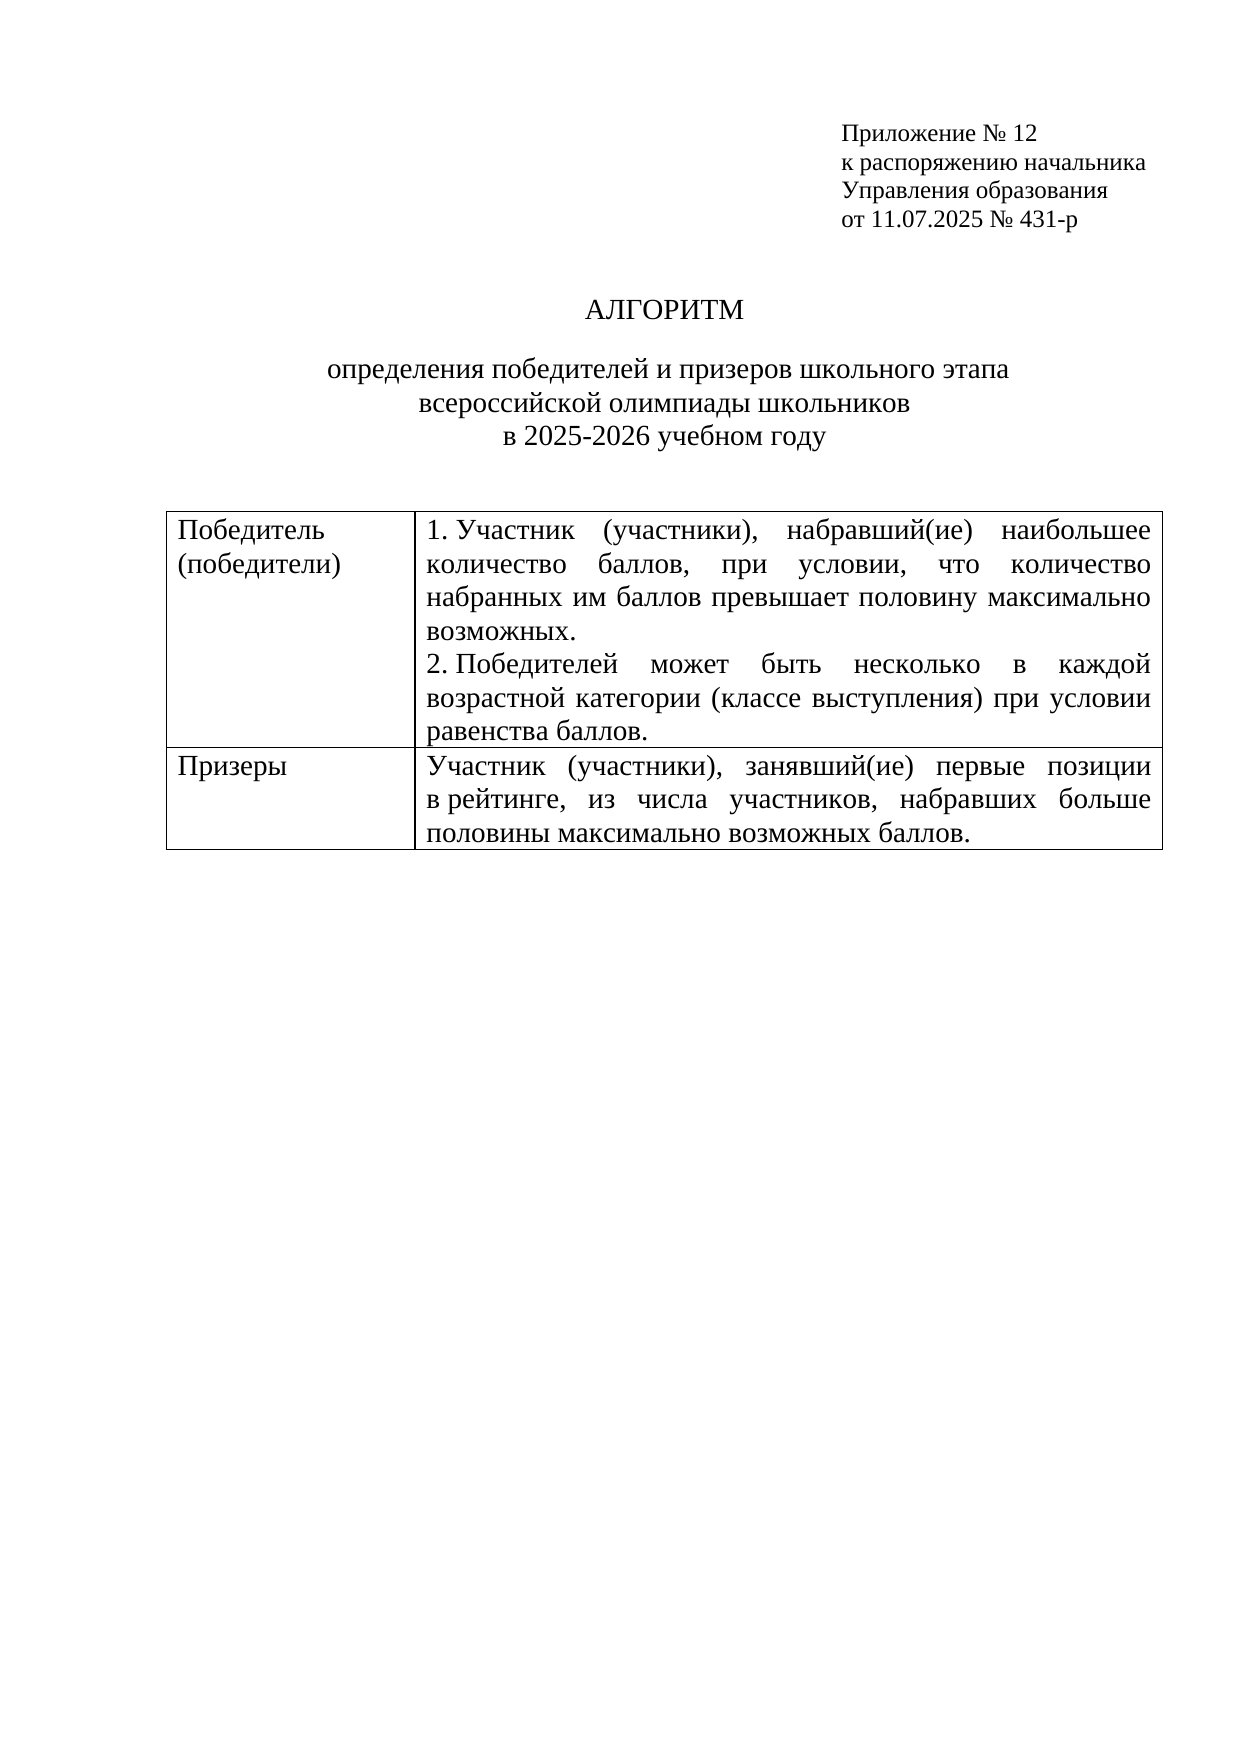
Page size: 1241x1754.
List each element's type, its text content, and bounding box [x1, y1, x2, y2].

text Приложение № 12 [177, 118, 1152, 147]
text всероссийской олимпиады школьников [177, 385, 1152, 418]
text определения победителей и призеров школьного этапа [177, 351, 1152, 385]
table_cell Участник (участники), занявший(ие) первые позиции в рейтинге, из числа участников, набравших больше половины максимально возможных баллов. [416, 748, 1162, 849]
table_header 1. Участник (участники), набравший(ие) наибольшее количество баллов, при условии, что количество набранных им баллов превышает половину максимально возможных. 2. Победителей может быть несколько в каждой возрастной категории (классе выступления) при условии равенства баллов. [416, 512, 1162, 747]
text от 11.07.2025 № 431-р [177, 204, 1152, 233]
text в 2025-2026 учебном году [177, 418, 1152, 452]
table_header Победитель (победители) [167, 512, 414, 747]
table_cell Призеры [167, 748, 414, 849]
text алгоритм [177, 292, 1152, 325]
text к распоряжению начальника Управления образования [177, 147, 1152, 204]
